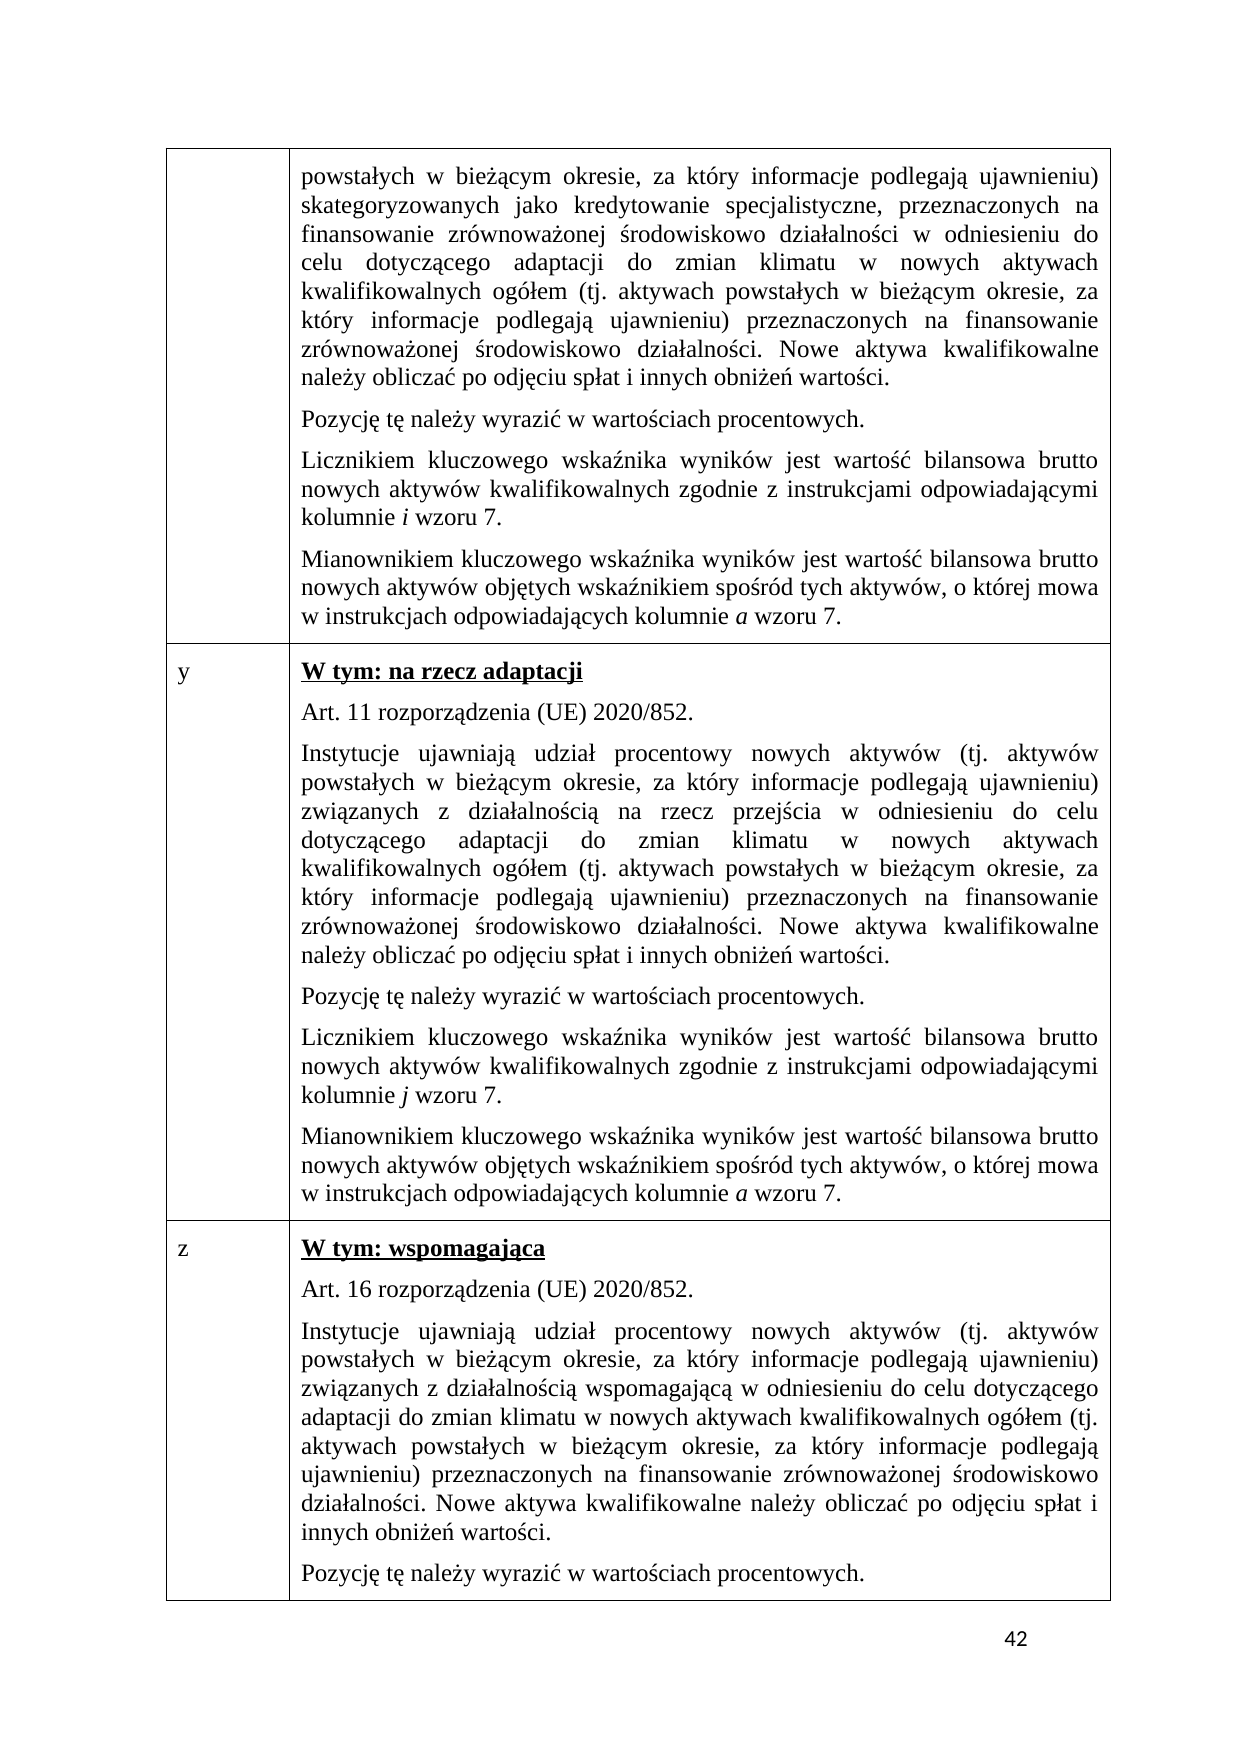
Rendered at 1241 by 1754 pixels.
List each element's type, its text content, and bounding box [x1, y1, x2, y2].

table_cell y [167, 644, 289, 1220]
table_cell z [167, 1221, 289, 1599]
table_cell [290, 1221, 1110, 1599]
table_cell W tym: na rzecz adaptacji Art. 11 rozporządzenia (UE) 2020/852. Instytucje ujawniają udział procentowy nowych aktywów (tj. aktywów powstałych w bieżącym okresie, za który informacje podlegają ujawnieniu) związanych z działalnością na rzecz przejścia w odniesieniu do celu dotyczącego adaptacji do zmian klimatu w nowych aktywach kwalifikowalnych ogółem (tj. aktywach powstałych w bieżącym okresie, za który informacje podlegają ujawnieniu) przeznaczonych na finansowanie zrównoważonej środowiskowo działalności. Nowe aktywa kwalifikowalne należy obliczać po odjęciu spłat i innych obniżeń wartości. Pozycję tę należy wyrazić w wartościach procentowych. Licznikiem kluczowego wskaźnika wyników jest wartość bilansowa brutto nowych aktywów kwalifikowalnych zgodnie z instrukcjami odpowiadającymi kolumnie j wzoru 7. Mianownikiem kluczowego wskaźnika wyników jest wartość bilansowa brutto nowych aktywów objętych wskaźnikiem spośród tych aktywów, o której mowa w instrukcjach odpowiadających kolumnie a wzoru 7. [290, 644, 1110, 1220]
table_cell x [167, 149, 289, 642]
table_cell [290, 149, 1110, 642]
